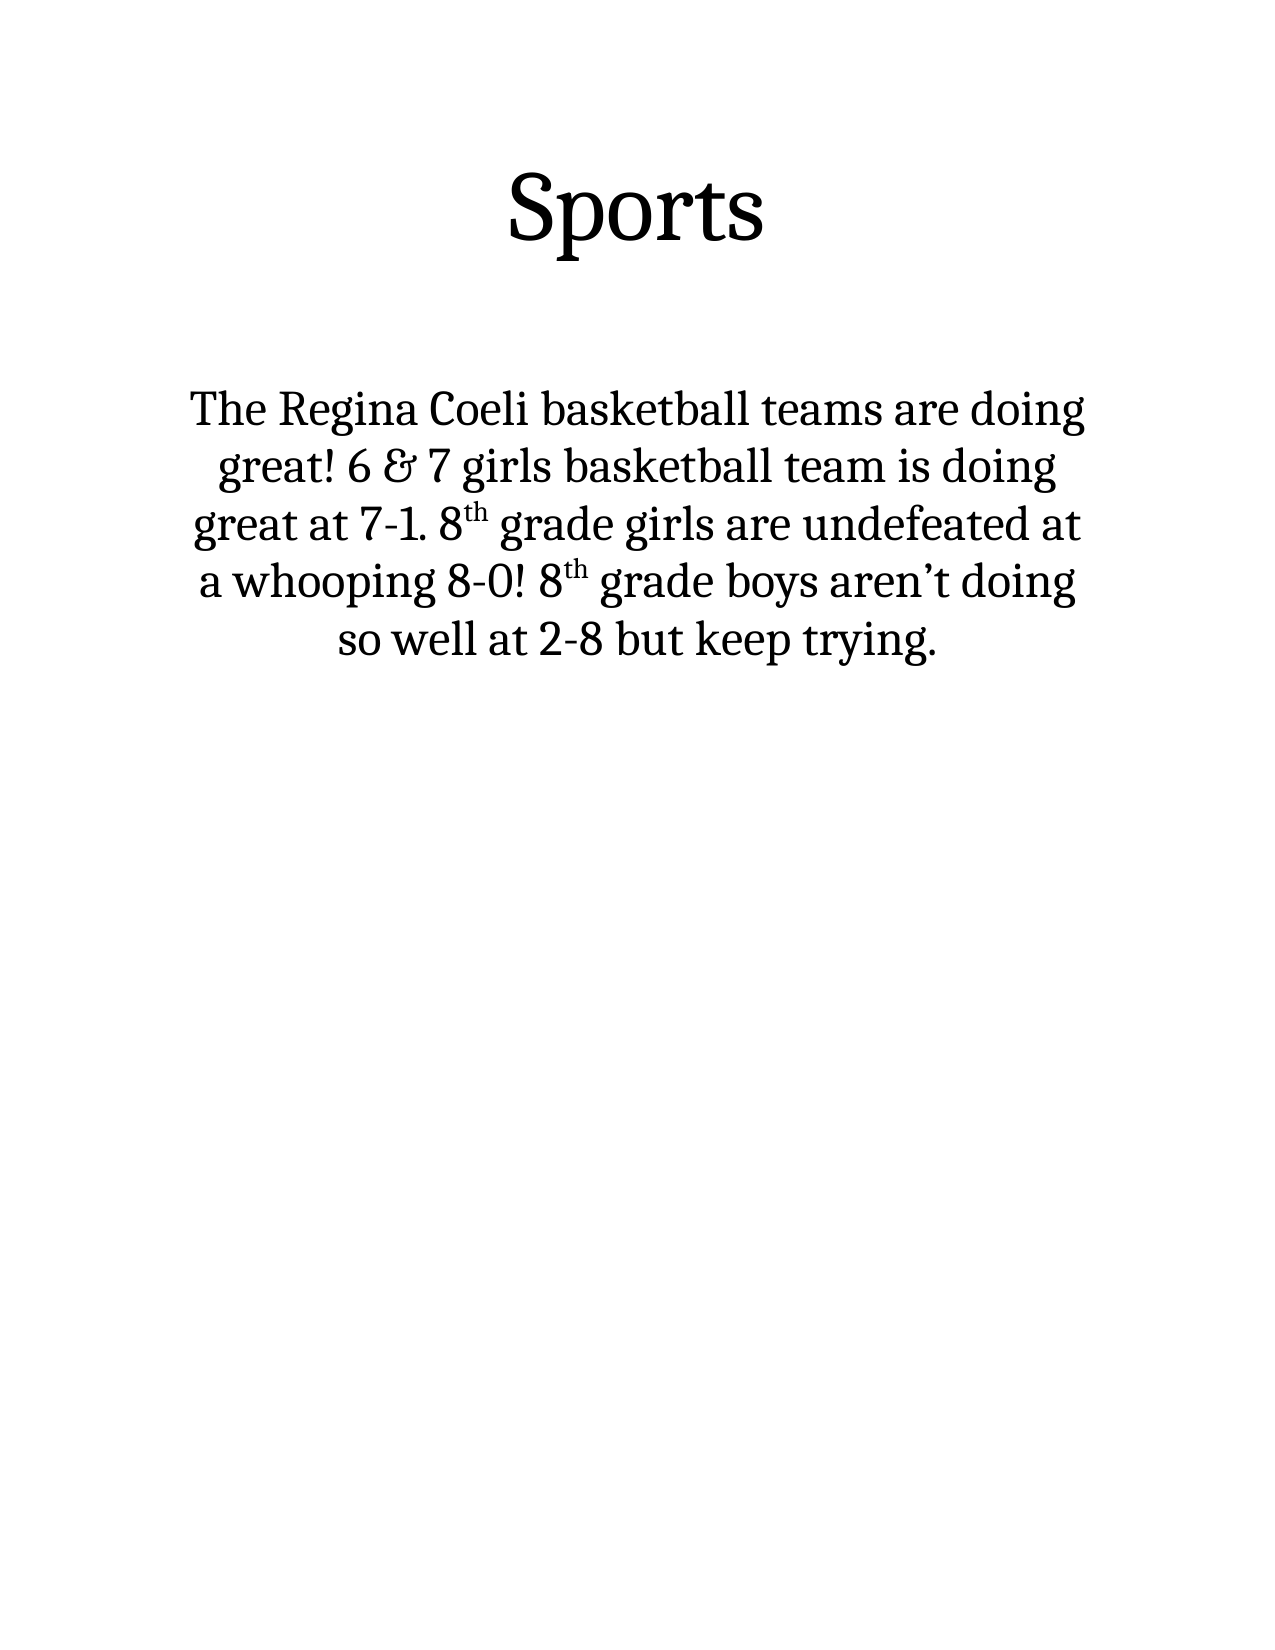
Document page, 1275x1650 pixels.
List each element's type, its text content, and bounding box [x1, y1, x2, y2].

text Sports [187, 150, 1087, 265]
text The Regina Coeli basketball teams are doing great! 6 & 7 girls basketball team is doing great at 7-1. 8th grade girls are undefeated at a whooping 8-0! 8th grade boys aren’t doing so well at 2-8 but keep trying. [187, 380, 1087, 667]
